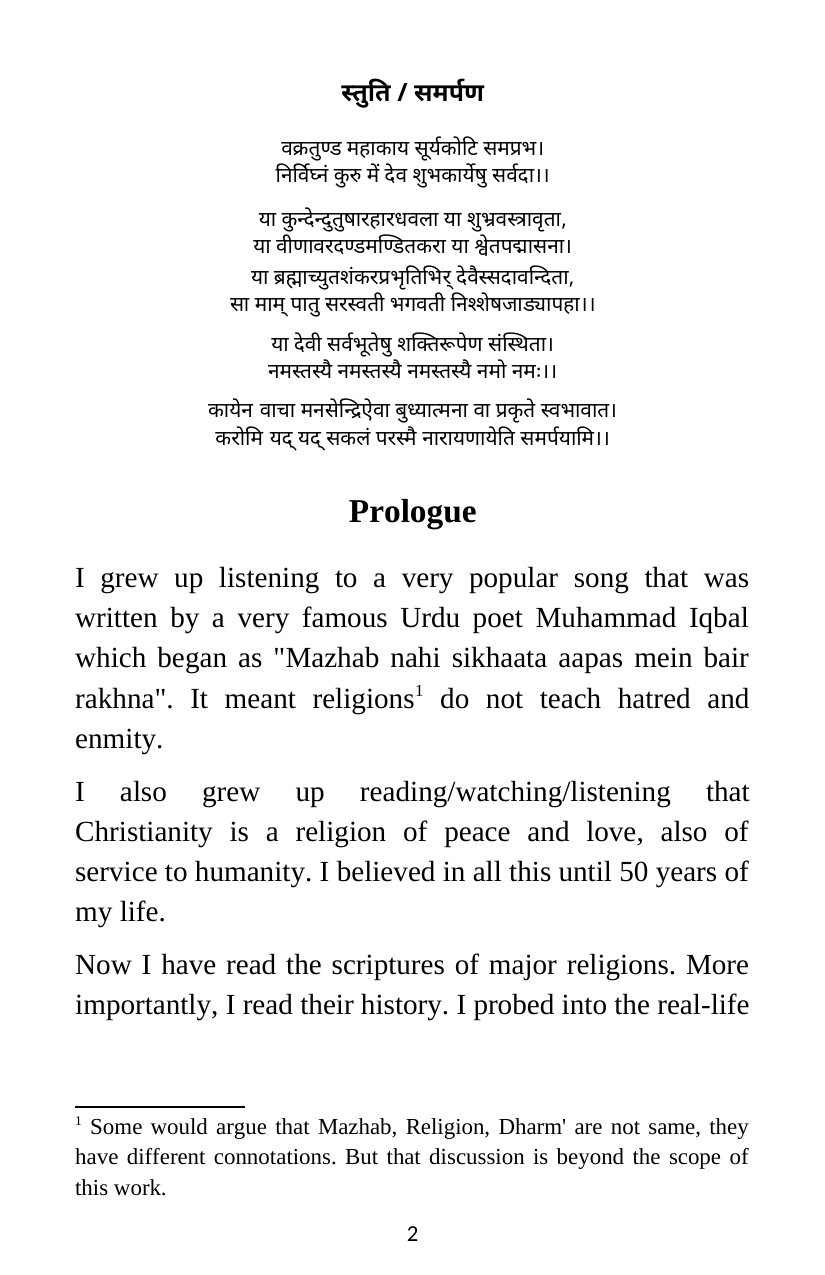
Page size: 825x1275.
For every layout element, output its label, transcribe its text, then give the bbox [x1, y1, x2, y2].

text वक्रतुण्ड महाकाय सूर्यकोटि समप्रभ। [75, 137, 750, 164]
text करोमि यद् यद् सकलं परस्मै नारायणायेति समर्पयामि।। [120, 426, 705, 454]
text सा माम् पातु सरस्वती भगवती निश्शेषजाड्यापहा।। [75, 293, 750, 320]
text स्तुति / समर्पण [75, 75, 750, 112]
text I grew up listening to a very popular song that was written by a very famous Urdu poet Muhammad Iqbal which began as "Mazhab nahi sikhaata aapas mein bair rakhna". It meant religions do not teach hatred and enmity. [75, 560, 750, 754]
text या कुन्देन्दुतुषारहारधवला या शुभ्रवस्त्रावृता, [75, 204, 750, 235]
text I also grew up reading/watching/listening that Christianity is a religion of peace and love, also of service to humanity. I believed in all this until 50 years of my life. [75, 774, 750, 928]
text निर्विघ्नं कुरु में देव शुभकार्येषु सर्वदा।। [75, 164, 750, 191]
text या वीणावरदण्डमण्डितकरा या श्वेतपद्मासना। [75, 235, 750, 262]
text या ब्रह्माच्युतशंकरप्रभृतिभिर् देवैस्सदावन्दिता, [75, 262, 750, 293]
text कायेन वाचा मनसेन्द्रिऐवा बुध्यात्मना वा प्रकृते स्वभावात। [120, 399, 705, 426]
text नमस्तस्यै नमस्तस्यै नमस्तस्यै नमो नमः।। [75, 359, 750, 387]
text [75, 947, 750, 1021]
text या देवी सर्वभूतेषु शक्तिरूपेण संस्थिता। [75, 332, 750, 359]
subtitle Prologue [75, 491, 750, 529]
